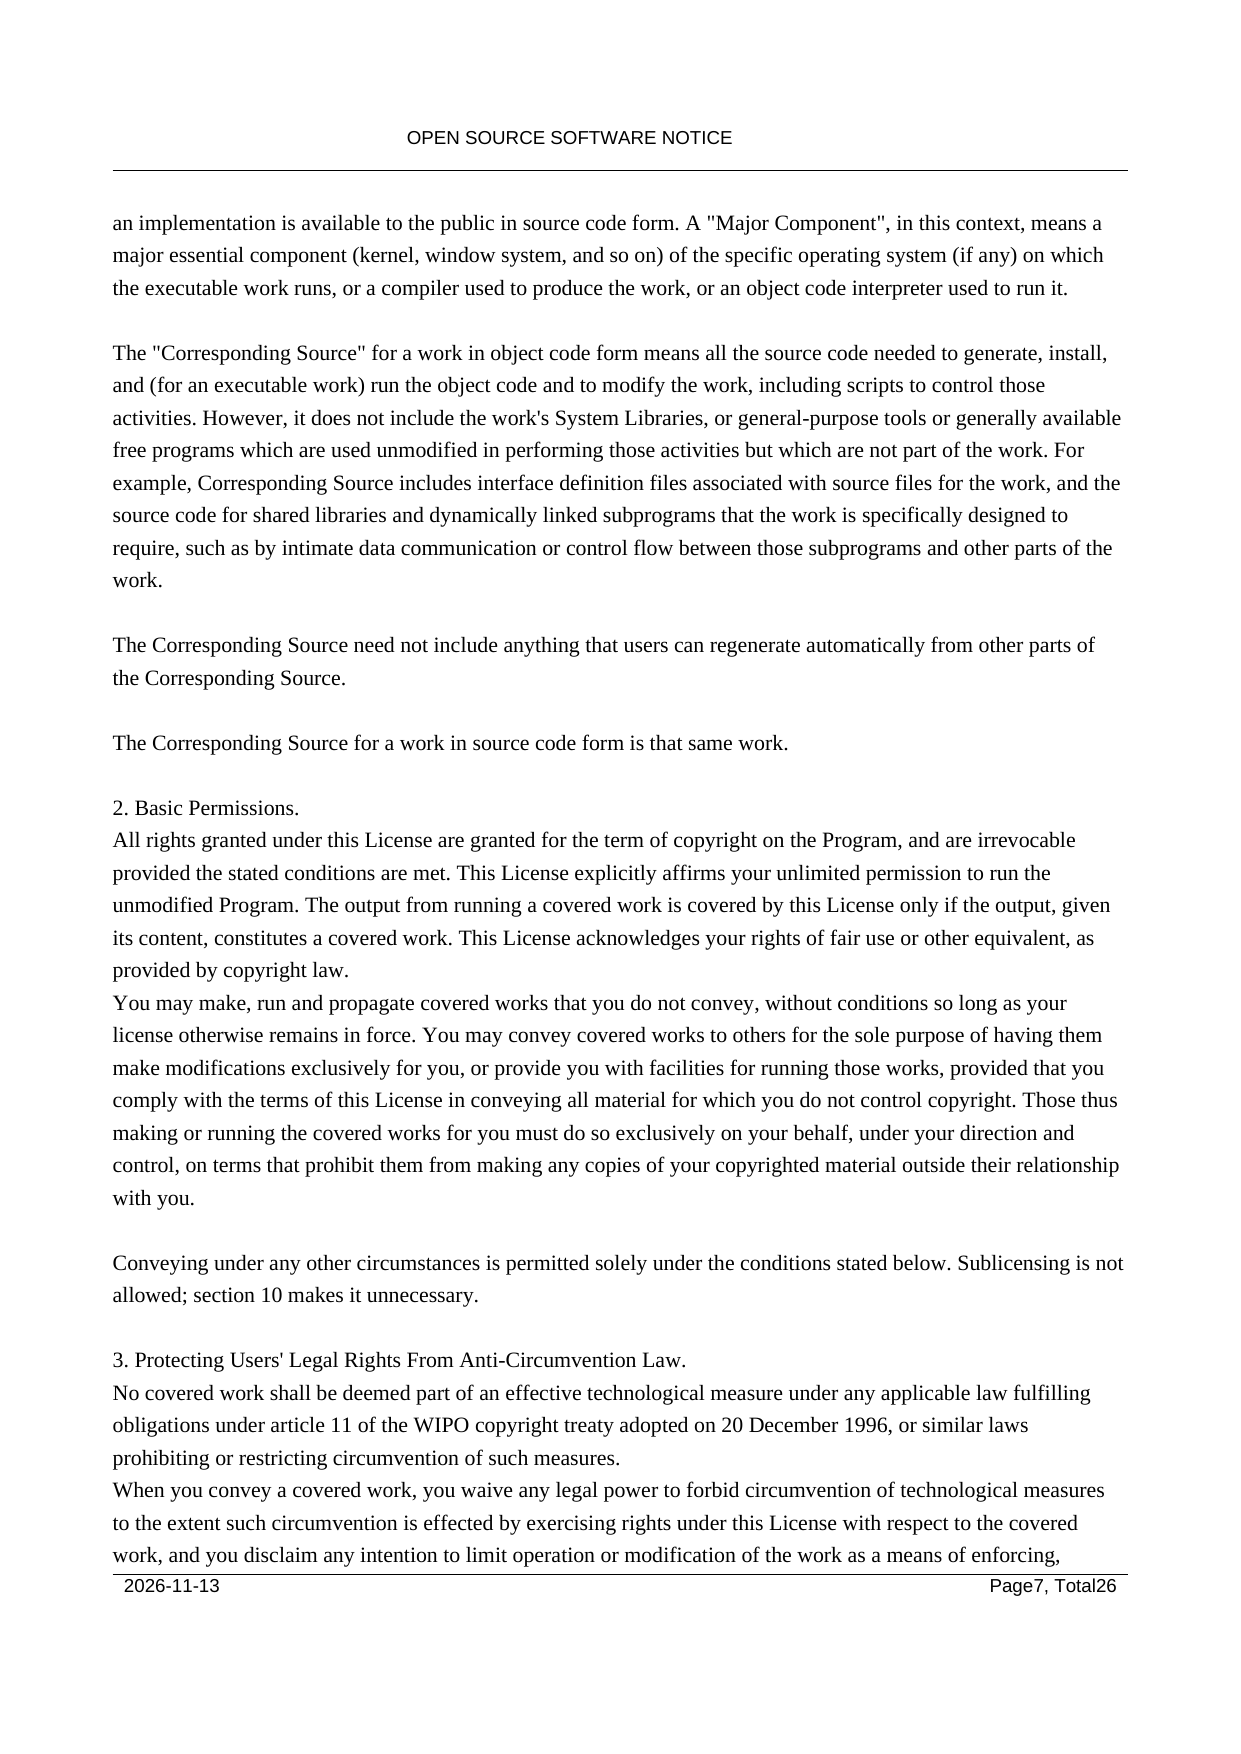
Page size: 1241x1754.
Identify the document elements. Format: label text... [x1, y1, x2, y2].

text No covered work shall be deemed part of an effective technological measure under any applicable law fulfilling obligations under article 11 of the WIPO copyright treaty adopted on 20 December 1996, or similar laws prohibiting or restricting circumvention of such measures. [112, 1376, 1128, 1474]
text All rights granted under this License are granted for the term of copyright on the Program, and are irrevocable provided the stated conditions are met. This License explicitly affirms your unlimited permission to run the unmodified Program. The output from running a covered work is covered by this License only if the output, given its content, constitutes a covered work. This License acknowledges your rights of fair use or other equivalent, as provided by copyright law. [112, 824, 1128, 986]
text The Corresponding Source for a work in source code form is that same work. [112, 726, 1128, 759]
text 3. Protecting Users' Legal Rights From Anti-Circumvention Law. [112, 1344, 1128, 1376]
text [112, 206, 1128, 304]
text Conveying under any other circumstances is permitted solely under the conditions stated below. Sublicensing is not allowed; section 10 makes it unnecessary. [112, 1246, 1128, 1311]
text 2. Basic Permissions. [112, 791, 1128, 824]
text You may make, run and propagate covered works that you do not convey, without conditions so long as your license otherwise remains in force. You may convey covered works to others for the sole purpose of having them make modifications exclusively for you, or provide you with facilities for running those works, provided that you comply with the terms of this License in conveying all material for which you do not control copyright. Those thus making or running the covered works for you must do so exclusively on your behalf, under your direction and control, on terms that prohibit them from making any copies of your copyrighted material outside their relationship with you. [112, 986, 1128, 1214]
text The Corresponding Source need not include anything that users can regenerate automatically from other parts of the Corresponding Source. [112, 629, 1128, 694]
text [112, 1474, 1128, 1571]
text The "Corresponding Source" for a work in object code form means all the source code needed to generate, install, and (for an executable work) run the object code and to modify the work, including scripts to control those activities. However, it does not include the work's System Libraries, or general-purpose tools or generally available free programs which are used unmodified in performing those activities but which are not part of the work. For example, Corresponding Source includes interface definition files associated with source files for the work, and the source code for shared libraries and dynamically linked subprograms that the work is specifically designed to require, such as by intimate data communication or control flow between those subprograms and other parts of the work. [112, 336, 1128, 596]
